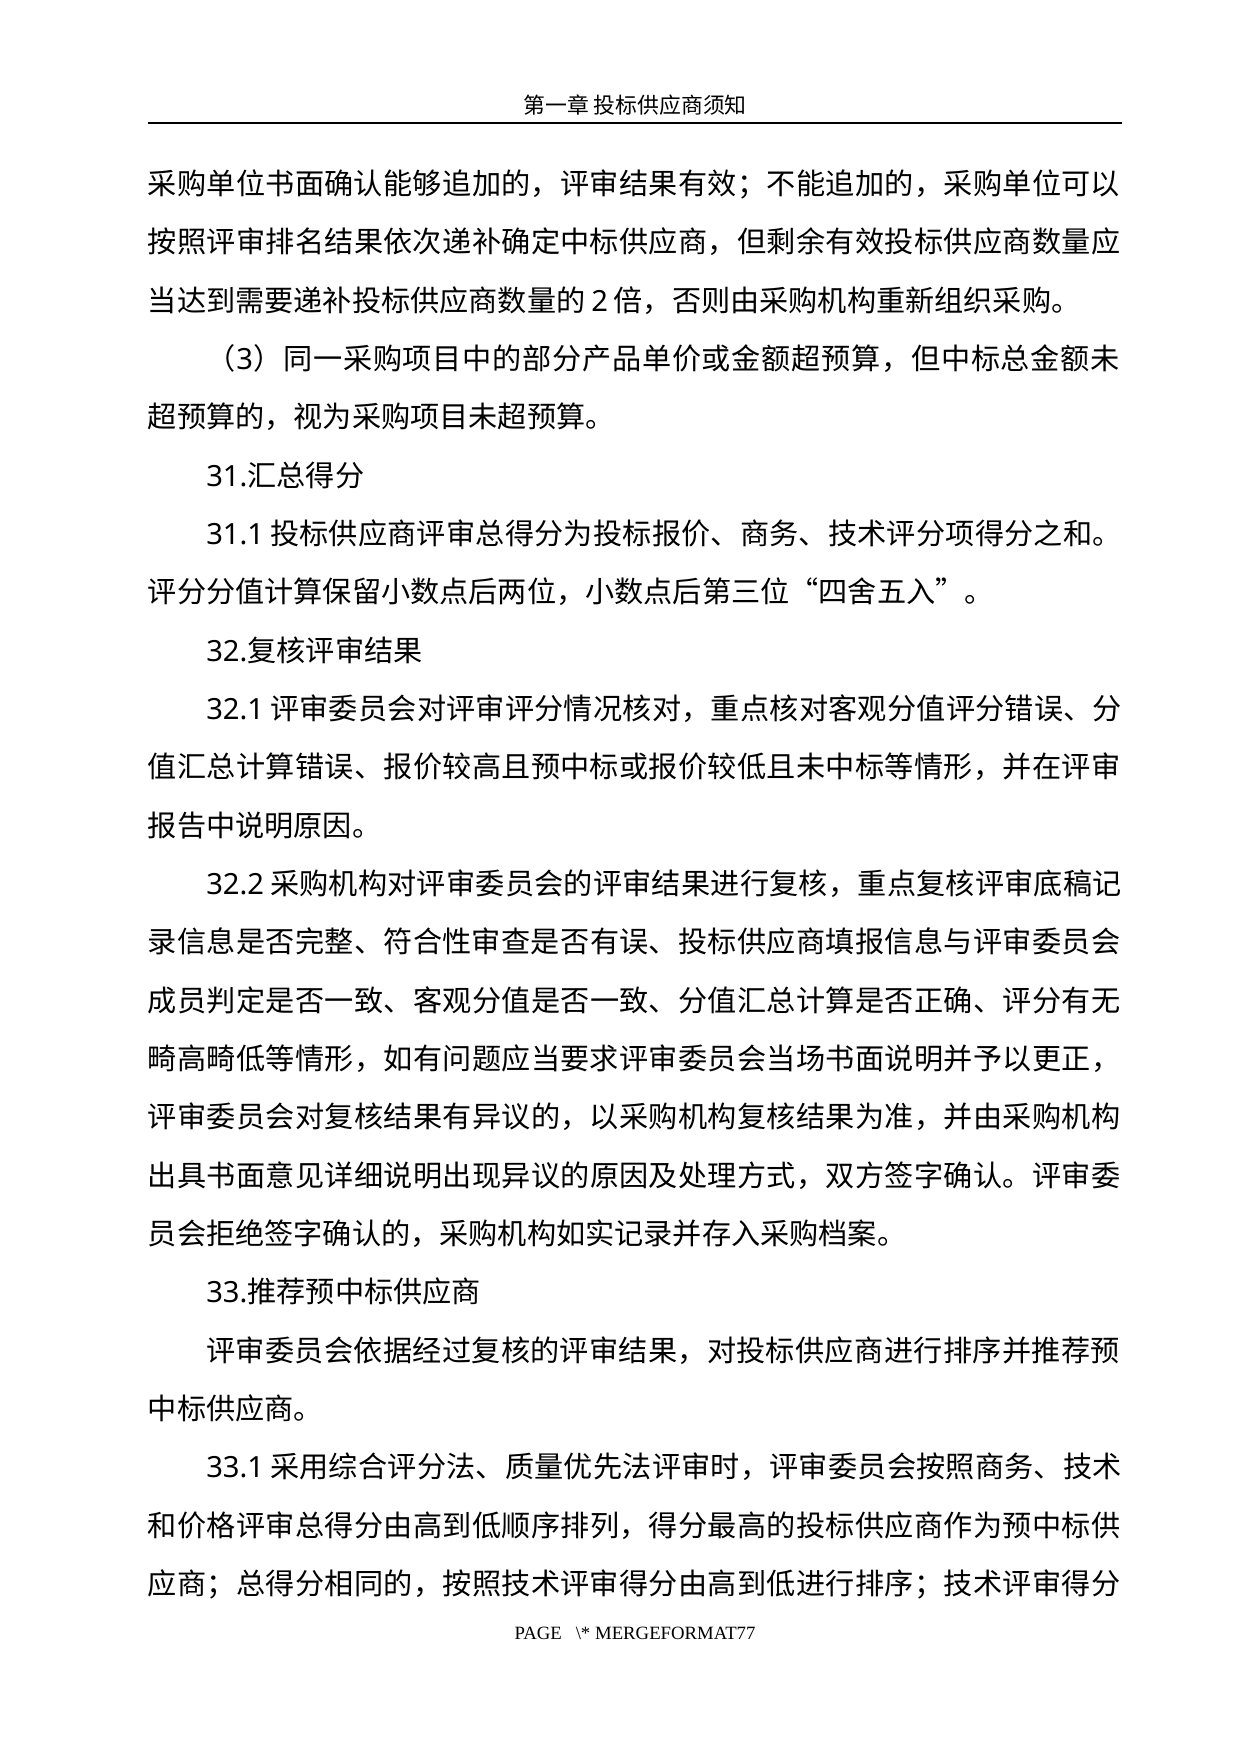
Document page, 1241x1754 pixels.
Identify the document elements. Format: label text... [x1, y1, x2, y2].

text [148, 1431, 1122, 1606]
subtitle 32.复核评审结果 [148, 614, 1122, 673]
text 32.1评审委员会对评审评分情况核对，重点核对客观分值评分错误、分值汇总计算错误、报价较高且预中标或报价较低且未中标等情形，并在评审报告中说明原因。 [148, 673, 1122, 848]
text （3）同一采购项目中的部分产品单价或金额超预算，但中标总金额未超预算的，视为采购项目未超预算。 [148, 323, 1122, 439]
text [148, 148, 1122, 323]
subtitle 33.推荐预中标供应商 [148, 1256, 1122, 1314]
subtitle 31.汇总得分 [148, 439, 1122, 498]
text 32.2采购机构对评审委员会的评审结果进行复核，重点复核评审底稿记录信息是否完整、符合性审查是否有误、投标供应商填报信息与评审委员会成员判定是否一致、客观分值是否一致、分值汇总计算是否正确、评分有无畸高畸低等情形，如有问题应当要求评审委员会当场书面说明并予以更正，评审委员会对复核结果有异议的，以采购机构复核结果为准，并由采购机构出具书面意见详细说明出现异议的原因及处理方式，双方签字确认。评审委员会拒绝签字确认的，采购机构如实记录并存入采购档案。 [148, 848, 1122, 1256]
text 31.1投标供应商评审总得分为投标报价、商务、技术评分项得分之和。评分分值计算保留小数点后两位，小数点后第三位“四舍五入”。 [148, 498, 1122, 614]
text 评审委员会依据经过复核的评审结果，对投标供应商进行排序并推荐预中标供应商。 [148, 1314, 1122, 1431]
